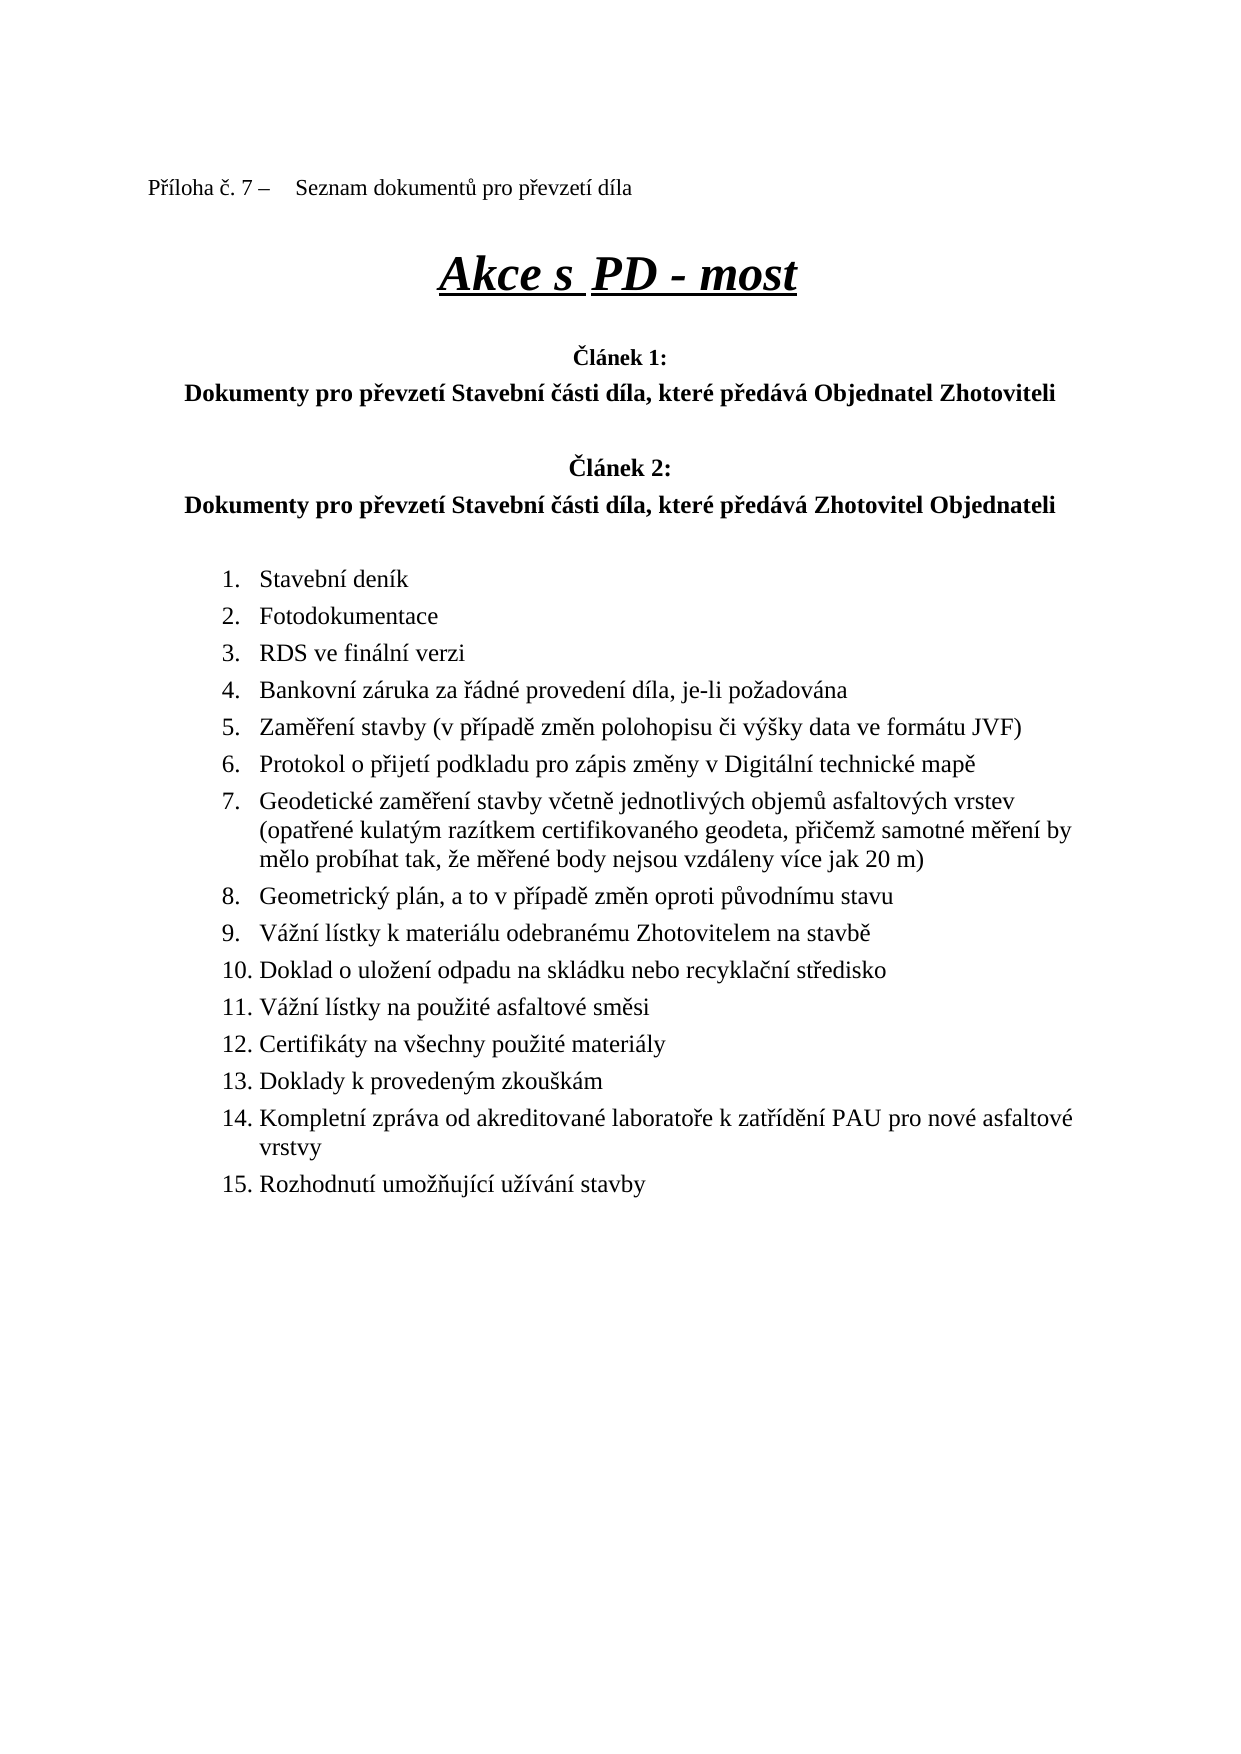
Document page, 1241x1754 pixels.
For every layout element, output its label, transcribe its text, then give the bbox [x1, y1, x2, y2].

text Bankovní záruka za řádné provedení díla, je-li požadována [222, 675, 1093, 704]
text Doklad o uložení odpadu na skládku nebo recyklační středisko [222, 955, 1093, 984]
text Geometrický plán, a to v případě změn oproti původnímu stavu [222, 881, 1093, 910]
text Rozhodnutí umožňující užívání stavby [222, 1169, 1093, 1198]
text RDS ve finální verzi [222, 638, 1093, 667]
list Stavební deník [222, 564, 1093, 593]
text Vážní lístky k materiálu odebranému Zhotovitelem na stavbě [222, 918, 1093, 947]
text Vážní lístky na použité asfaltové směsi [222, 992, 1093, 1021]
list Fotodokumentace [222, 601, 1093, 630]
text Kompletní zpráva od akreditované laboratoře k zatřídění PAU pro nové asfaltové vrstvy [222, 1103, 1093, 1161]
text Certifikáty na všechny použité materiály [222, 1029, 1093, 1058]
text Příloha č. 7 – Seznam dokumentů pro převzetí díla [148, 174, 1093, 200]
list Článek 2: [148, 453, 1093, 481]
text Protokol o přijetí podkladu pro zápis změny v Digitální technické mapě [222, 749, 1093, 778]
text Geodetické zaměření stavby včetně jednotlivých objemů asfaltových vrstev (opatřené kulatým razítkem certifikovaného geodeta, přičemž samotné měření by mělo probíhat tak, že měřené body nejsou vzdáleny více jak 20 m) [222, 786, 1093, 873]
list Článek 1: [148, 344, 1093, 370]
text Zaměření stavby (v případě změn polohopisu či výšky data ve formátu JVF) [222, 712, 1093, 741]
text Doklady k provedeným zkouškám [222, 1066, 1093, 1095]
list Dokumenty pro převzetí Stavební části díla, které předává Objednatel Zhotoviteli [148, 378, 1093, 407]
list Akce s PD - most [148, 243, 1093, 301]
list Dokumenty pro převzetí Stavební části díla, které předává Zhotovitel Objednateli [148, 490, 1093, 518]
